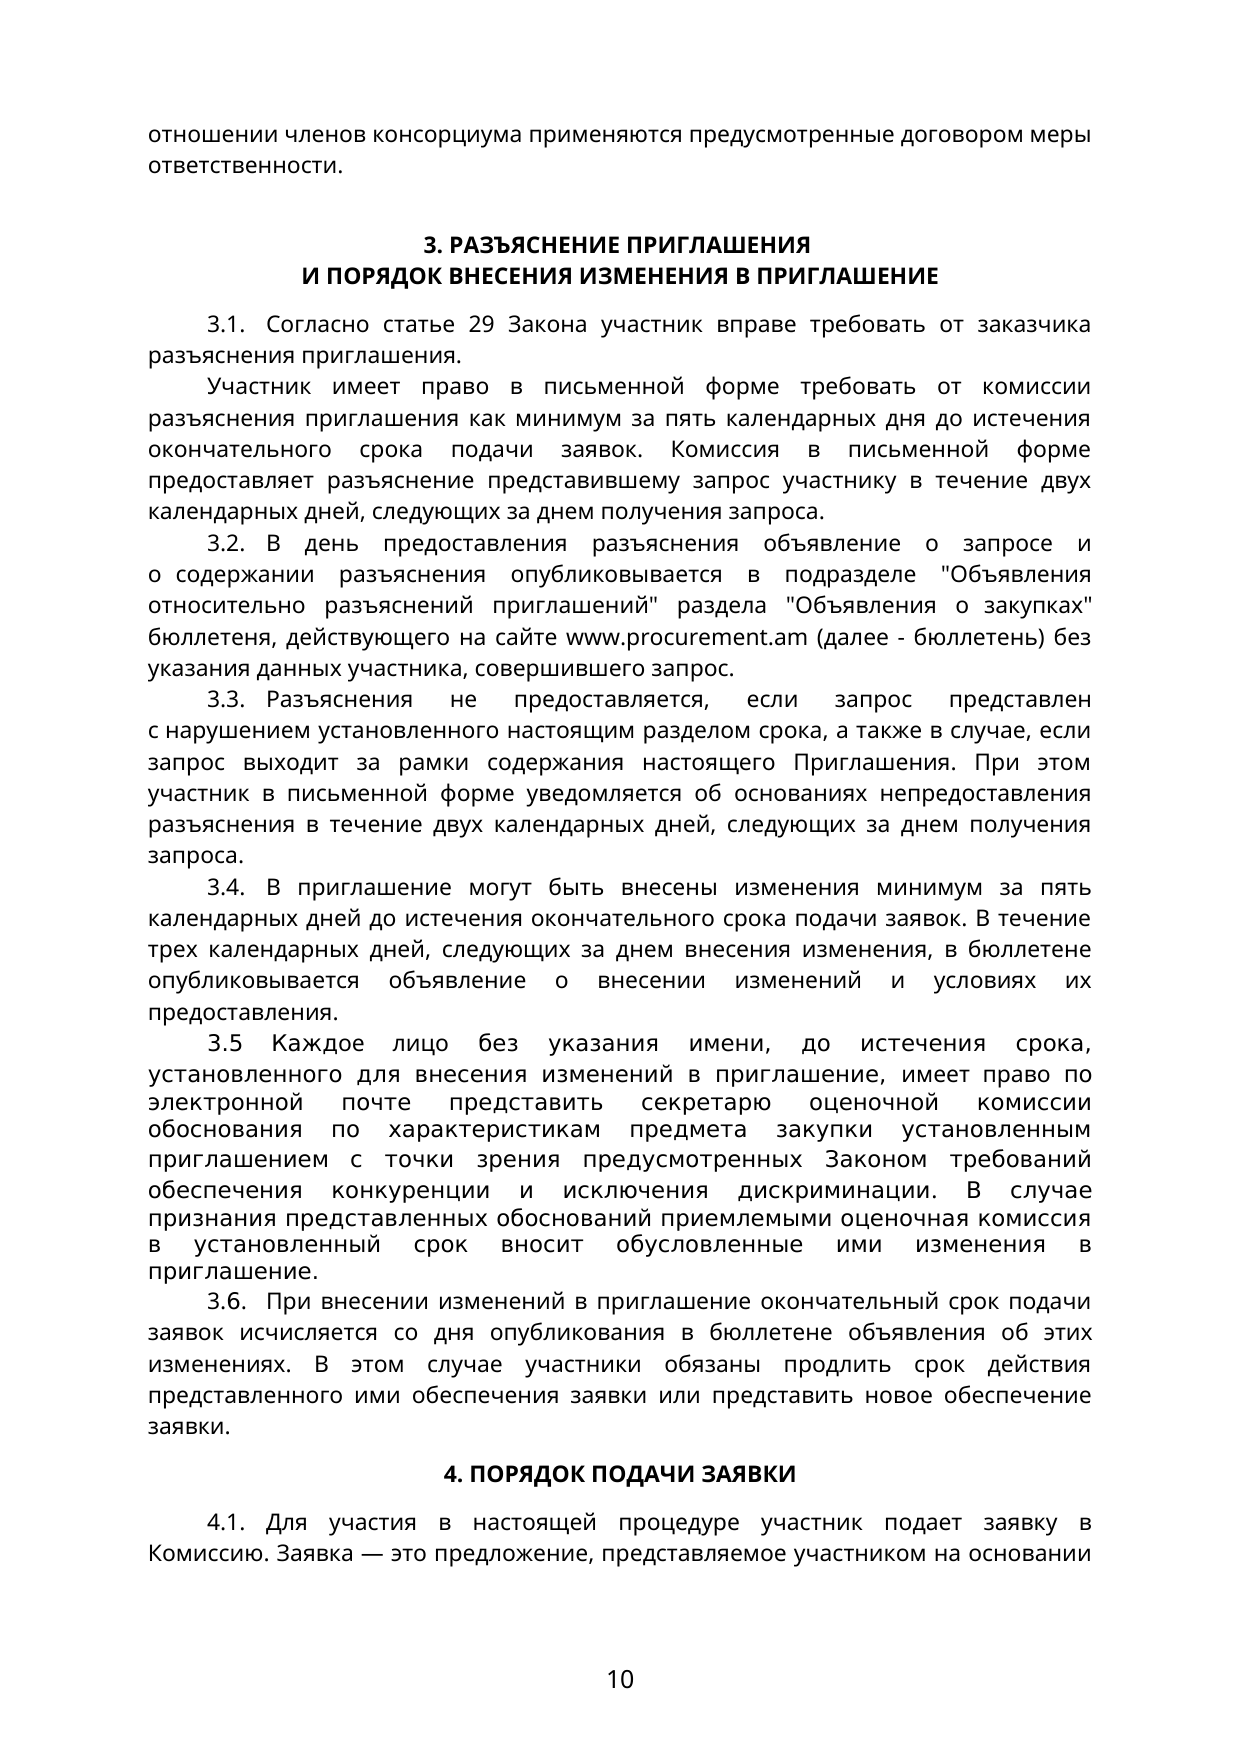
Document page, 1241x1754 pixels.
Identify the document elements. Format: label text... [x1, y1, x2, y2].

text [148, 1506, 1092, 1568]
text 3.1. Согласно статье 29 Закона участник вправе требовать от заказчика разъяснения приглашения. [148, 308, 1092, 370]
text 3.2. В день предоставления разъяснения объявление о запросе и о содержании разъяснения опубликовывается в подразделе "Объявления относительно разъяснений приглашений" раздела "Объявления о закупках" бюллетеня, действующего на сайте www.procurement.am (далее - бюллетень) без указания данных участника, совершившего запрос. [148, 526, 1092, 683]
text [148, 118, 1092, 181]
text 3.5 Каждое лицо без указания имени, до истечения срока, установленного для внесения изменений в приглашение, имеет право по электронной почте представить секретарю оценочной комиссии обоснования по характеристикам предмета закупки установленным приглашением с точки зрения предусмотренных Законом требований обеспечения конкуренции и исключения дискриминации. В случае признания представленных обоснований приемлемыми оценочная комиссия в установленный срок вносит обусловленные ими изменения в приглашение. [148, 1027, 1092, 1285]
text Участник имеет право в письменной форме требовать от комиссии разъяснения приглашения как минимум за пять календарных дня до истечения окончательного срока подачи заявок. Комиссия в письменной форме предоставляет разъяснение представившему запрос участнику в течение двух календарных дней, следующих за днем получения запроса. [148, 370, 1092, 526]
text 3.6. При внесении изменений в приглашение окончательный срок подачи заявок исчисляется со дня опубликования в бюллетене объявления об этих изменениях. В этом случае участники обязаны продлить срок действия представленного ими обеспечения заявки или представить новое обеспечение заявки. [148, 1285, 1092, 1441]
text 3.3. Разъяснения не предоставляется, если запрос представлен с нарушением установленного настоящим разделом срока, а также в случае, если запрос выходит за рамки содержания настоящего Приглашения. При этом участник в письменной форме уведомляется об основаниях непредоставления разъяснения в течение двух календарных дней, следующих за днем получения запроса. [148, 683, 1092, 870]
text 4. ПОРЯДОК ПОДАЧИ ЗАЯВКИ [148, 1458, 1092, 1489]
text 3.4. В приглашение могут быть внесены изменения минимум за пять календарных дней до истечения окончательного срока подачи заявок. В течение трех календарных дней, следующих за днем внесения изменения, в бюллетене опубликовывается объявление о внесении изменений и условиях их предоставления. [148, 870, 1092, 1027]
text 3. РАЗЪЯСНЕНИЕ ПРИГЛАШЕНИЯ И ПОРЯДОК ВНЕСЕНИЯ ИЗМЕНЕНИЯ В ПРИГЛАШЕНИЕ [148, 228, 1092, 291]
